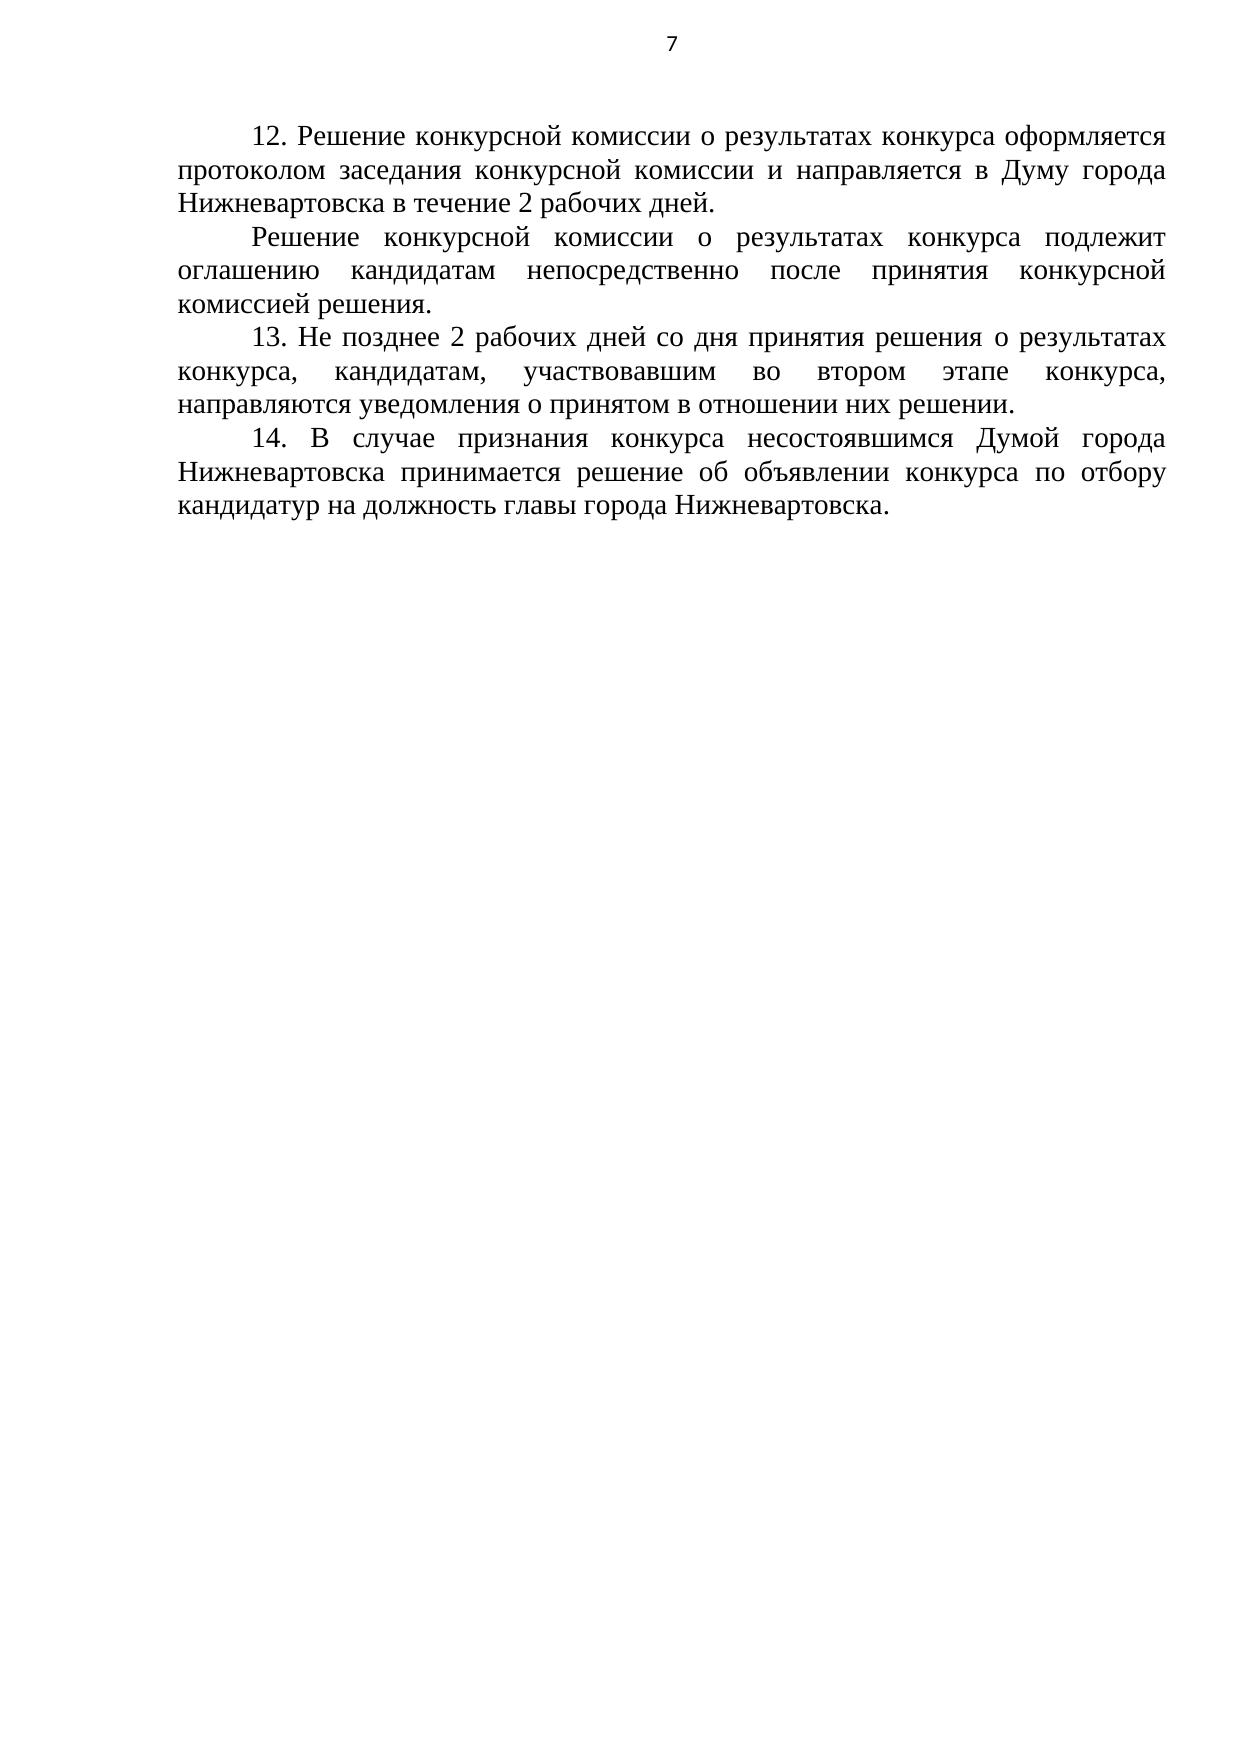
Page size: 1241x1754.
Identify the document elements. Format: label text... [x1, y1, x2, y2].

text 12. Решение конкурсной комиссии о результатах конкурса оформляется протоколом заседания конкурсной комиссии и направляется в Думу города Нижневартовска в течение 2 рабочих дней. [177, 118, 1167, 219]
text 13. Не позднее 2 рабочих дней со дня принятия решения о результатах конкурса, кандидатам, участвовавшим во втором этапе конкурса, направляются уведомления о принятом в отношении них решении. [177, 319, 1167, 420]
text Решение конкурсной комиссии о результатах конкурса подлежит оглашению кандидатам непосредственно после принятия конкурсной комиссией решения. [177, 219, 1167, 319]
text 14. В случае признания конкурса несостоявшимся Думой города Нижневартовска принимается решение об объявлении конкурса по отбору кандидатур на должность главы города Нижневартовска. [177, 420, 1167, 521]
